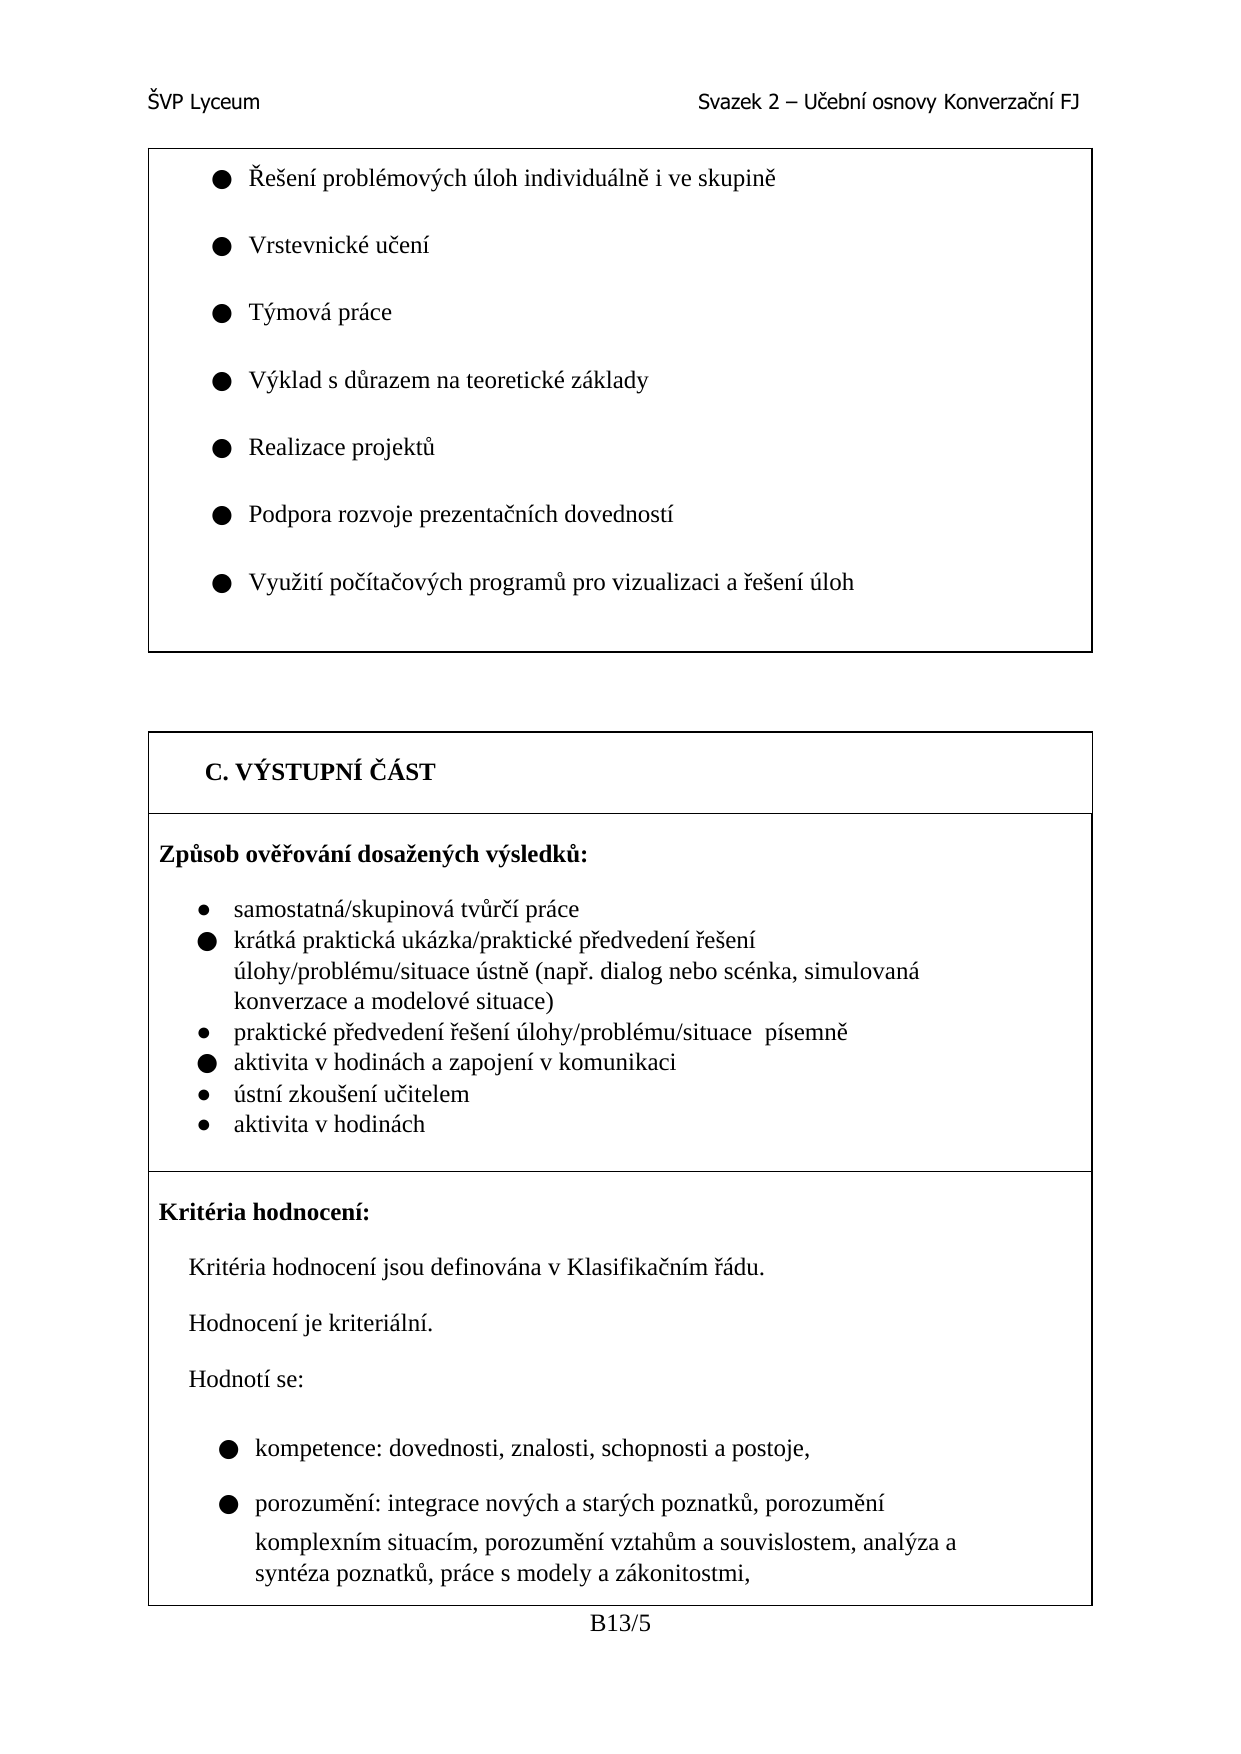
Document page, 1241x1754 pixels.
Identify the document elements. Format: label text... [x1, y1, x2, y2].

table_header C. VÝSTUPNÍ ČÁST [149, 733, 1092, 813]
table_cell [149, 1172, 1091, 1605]
table_cell Způsob ověřování dosažených výsledků: samostatná/skupinová tvůrčí práce krátká praktická ukázka/praktické předvedení řešení úlohy/problému/situace ústně (např. dialog nebo scénka, simulovaná konverzace a modelové situace) praktické předvedení řešení úlohy/problému/situace písemně aktivita v hodinách a zapojení v komunikaci ústní zkoušení učitelem aktivita v hodinách [149, 814, 1091, 1171]
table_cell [149, 149, 1091, 651]
